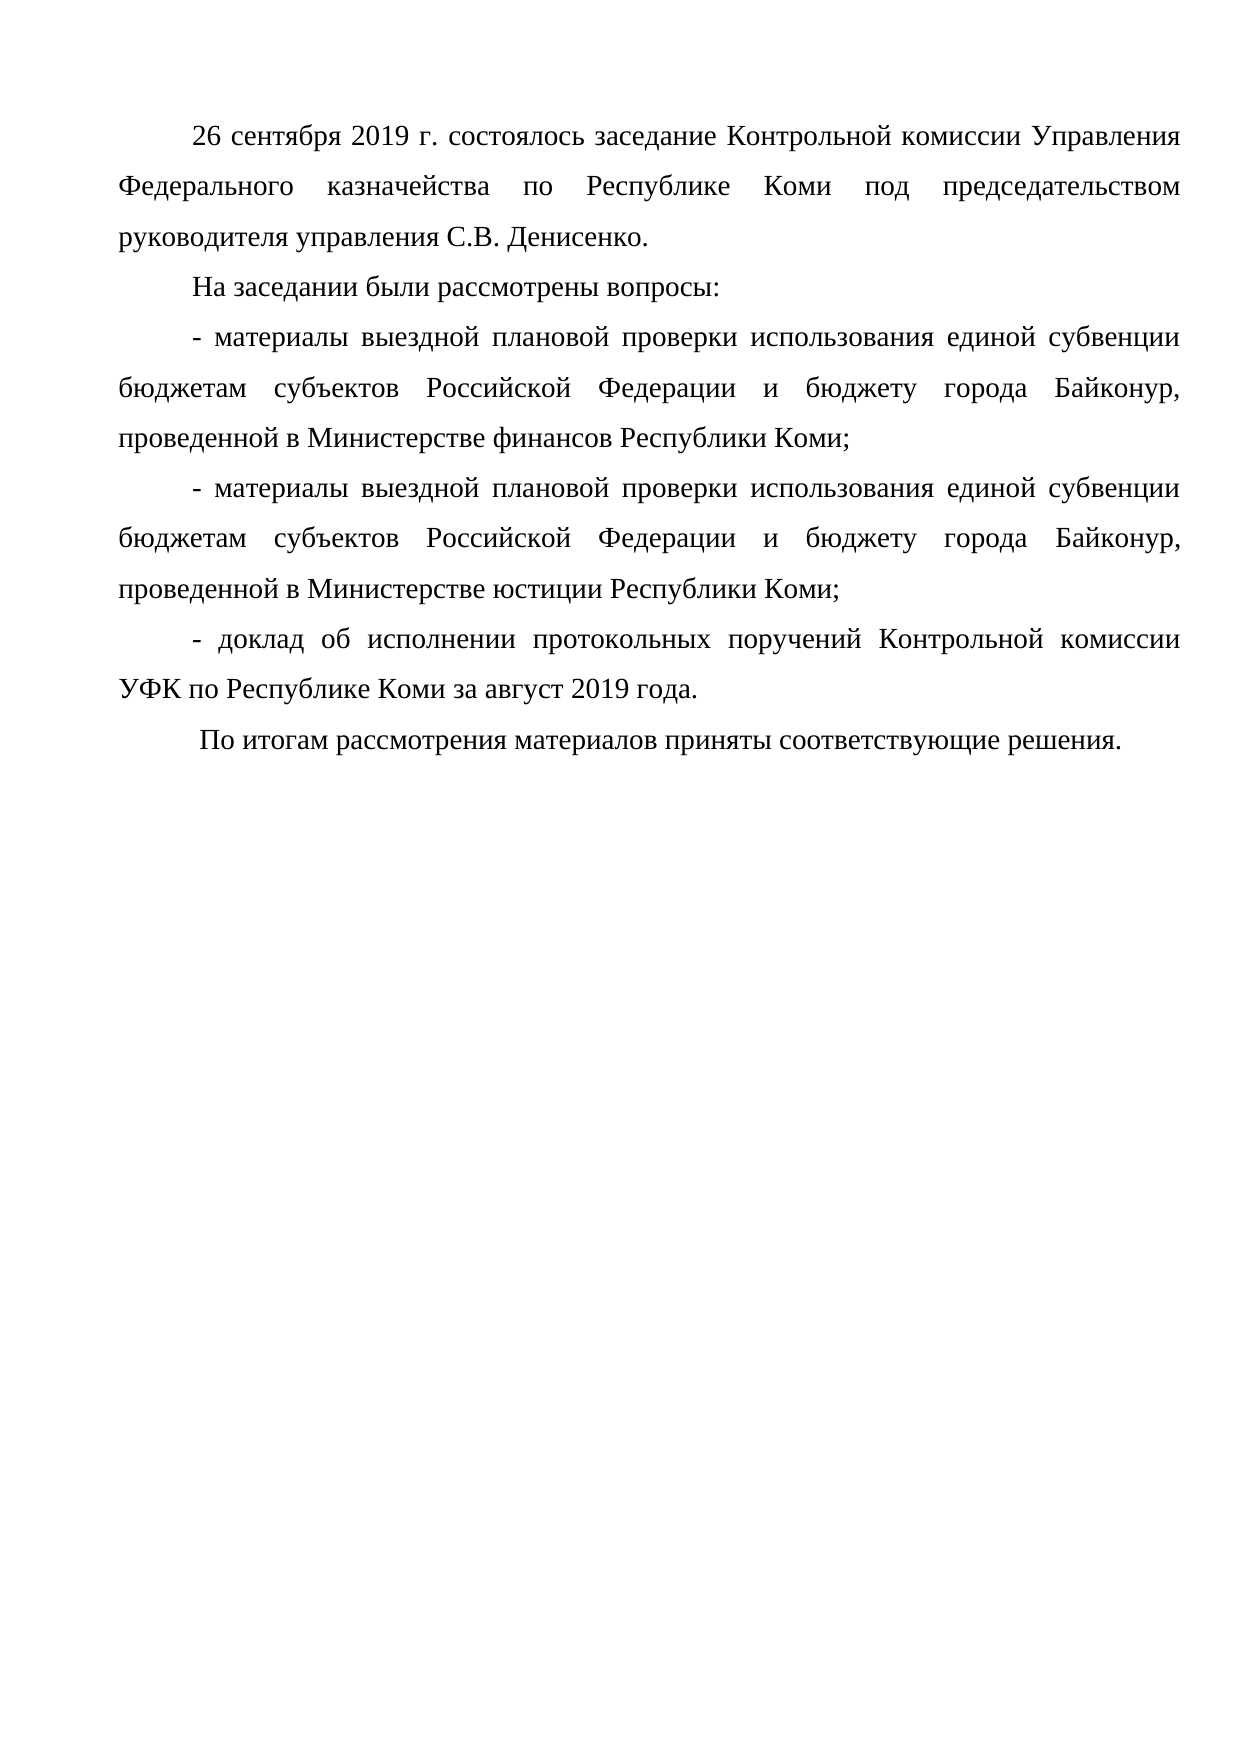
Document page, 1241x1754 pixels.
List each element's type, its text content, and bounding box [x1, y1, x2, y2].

text 26 сентября 2019 г. состоялось заседание Контрольной комиссии Управления Федерального казначейства по Республике Коми под председательством руководителя управления С.В. Денисенко. [118, 118, 1181, 252]
text По итогам рассмотрения материалов приняты соответствующие решения. [118, 722, 1181, 755]
text - доклад об исполнении протокольных поручений Контрольной комиссии УФК по Республике Коми за август 2019 года. [118, 621, 1181, 705]
text - материалы выездной плановой проверки использования единой субвенции бюджетам субъектов Российской Федерации и бюджету города Байконур, проведенной в Министерстве финансов Республики Коми; [118, 319, 1181, 453]
text На заседании были рассмотрены вопросы: [118, 269, 1181, 303]
text - материалы выездной плановой проверки использования единой субвенции бюджетам субъектов Российской Федерации и бюджету города Байконур, проведенной в Министерстве юстиции Республики Коми; [118, 470, 1181, 604]
